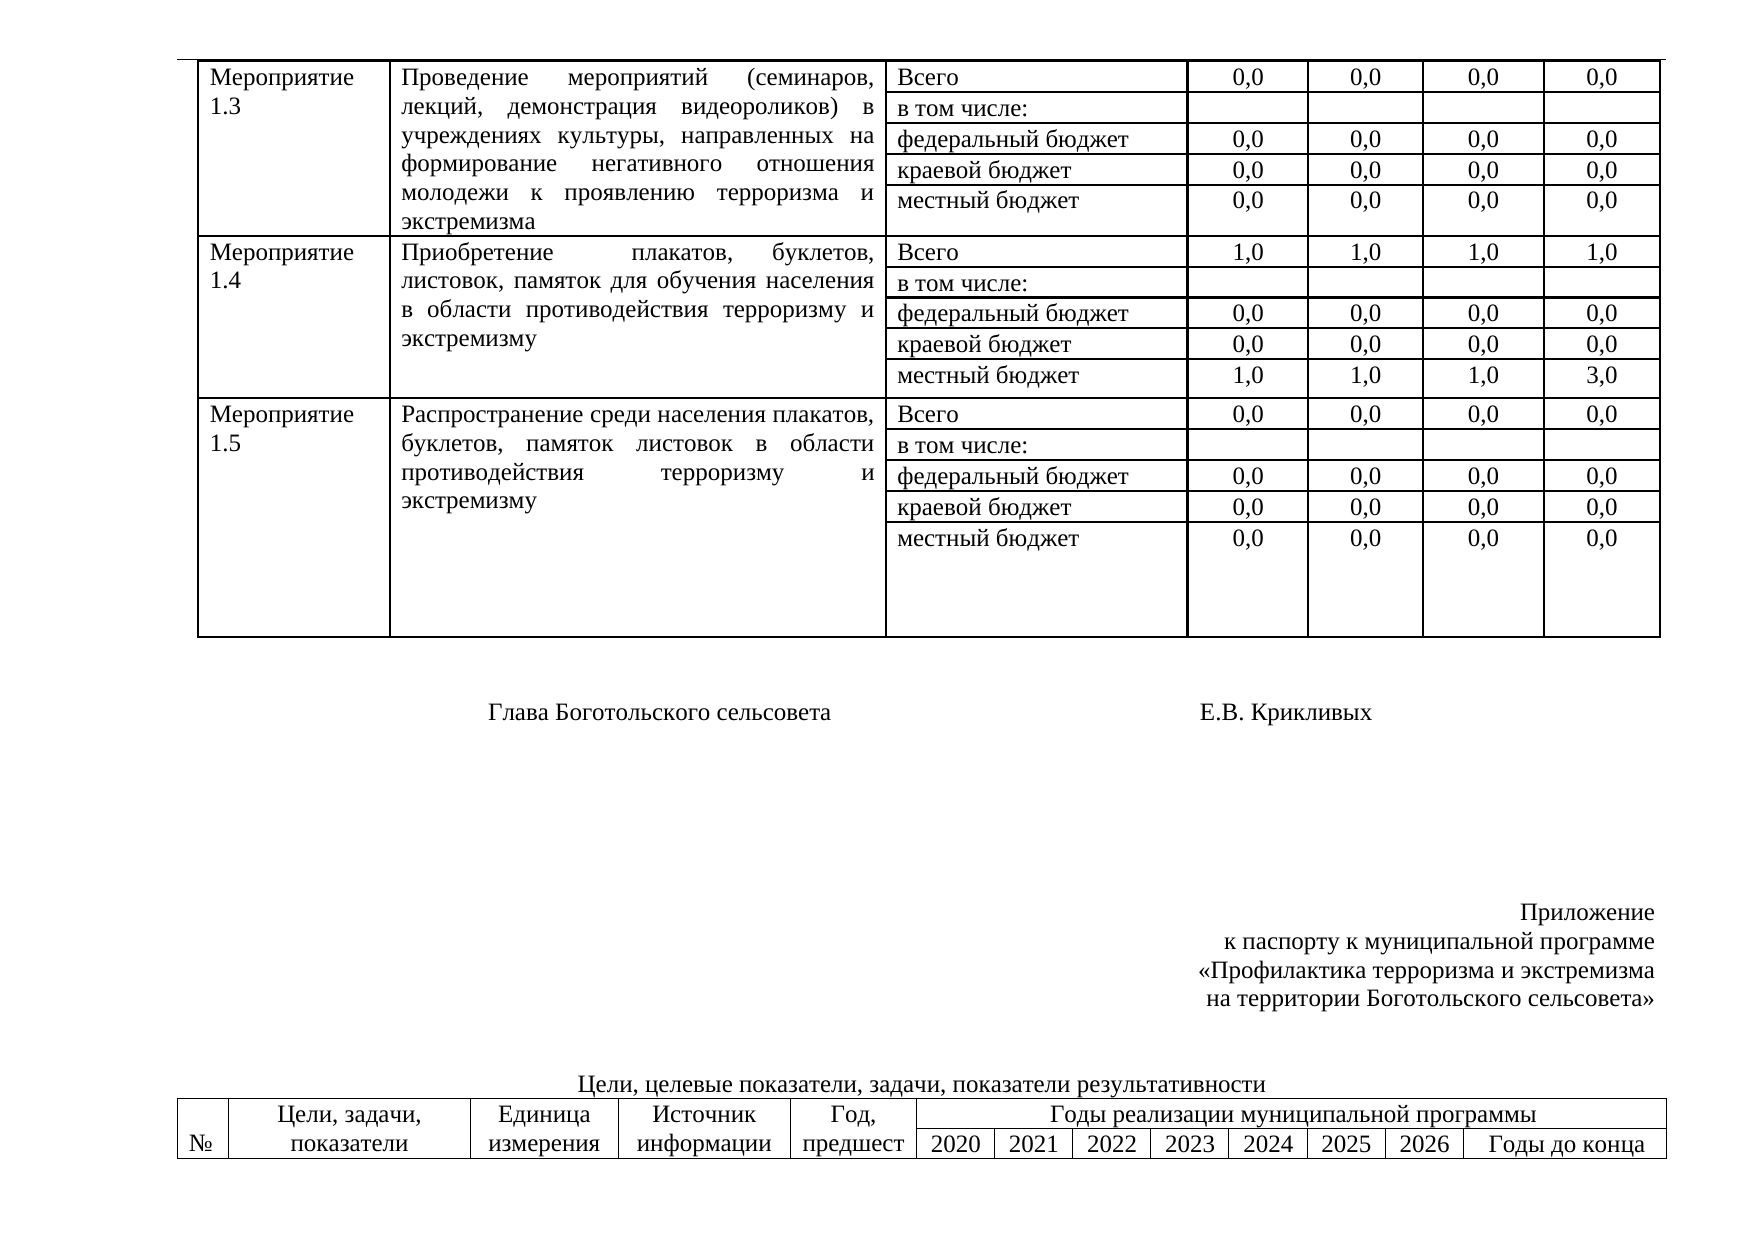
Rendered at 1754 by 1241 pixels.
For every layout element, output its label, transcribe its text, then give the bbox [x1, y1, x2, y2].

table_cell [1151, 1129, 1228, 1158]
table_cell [1464, 1129, 1666, 1158]
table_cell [177, 60, 1666, 1098]
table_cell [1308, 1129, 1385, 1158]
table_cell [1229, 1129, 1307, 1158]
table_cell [791, 1099, 916, 1158]
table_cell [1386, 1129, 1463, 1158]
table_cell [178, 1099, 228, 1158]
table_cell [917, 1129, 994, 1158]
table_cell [619, 1099, 790, 1158]
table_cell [229, 1099, 470, 1158]
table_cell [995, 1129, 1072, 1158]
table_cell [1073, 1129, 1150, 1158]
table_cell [471, 1099, 618, 1158]
